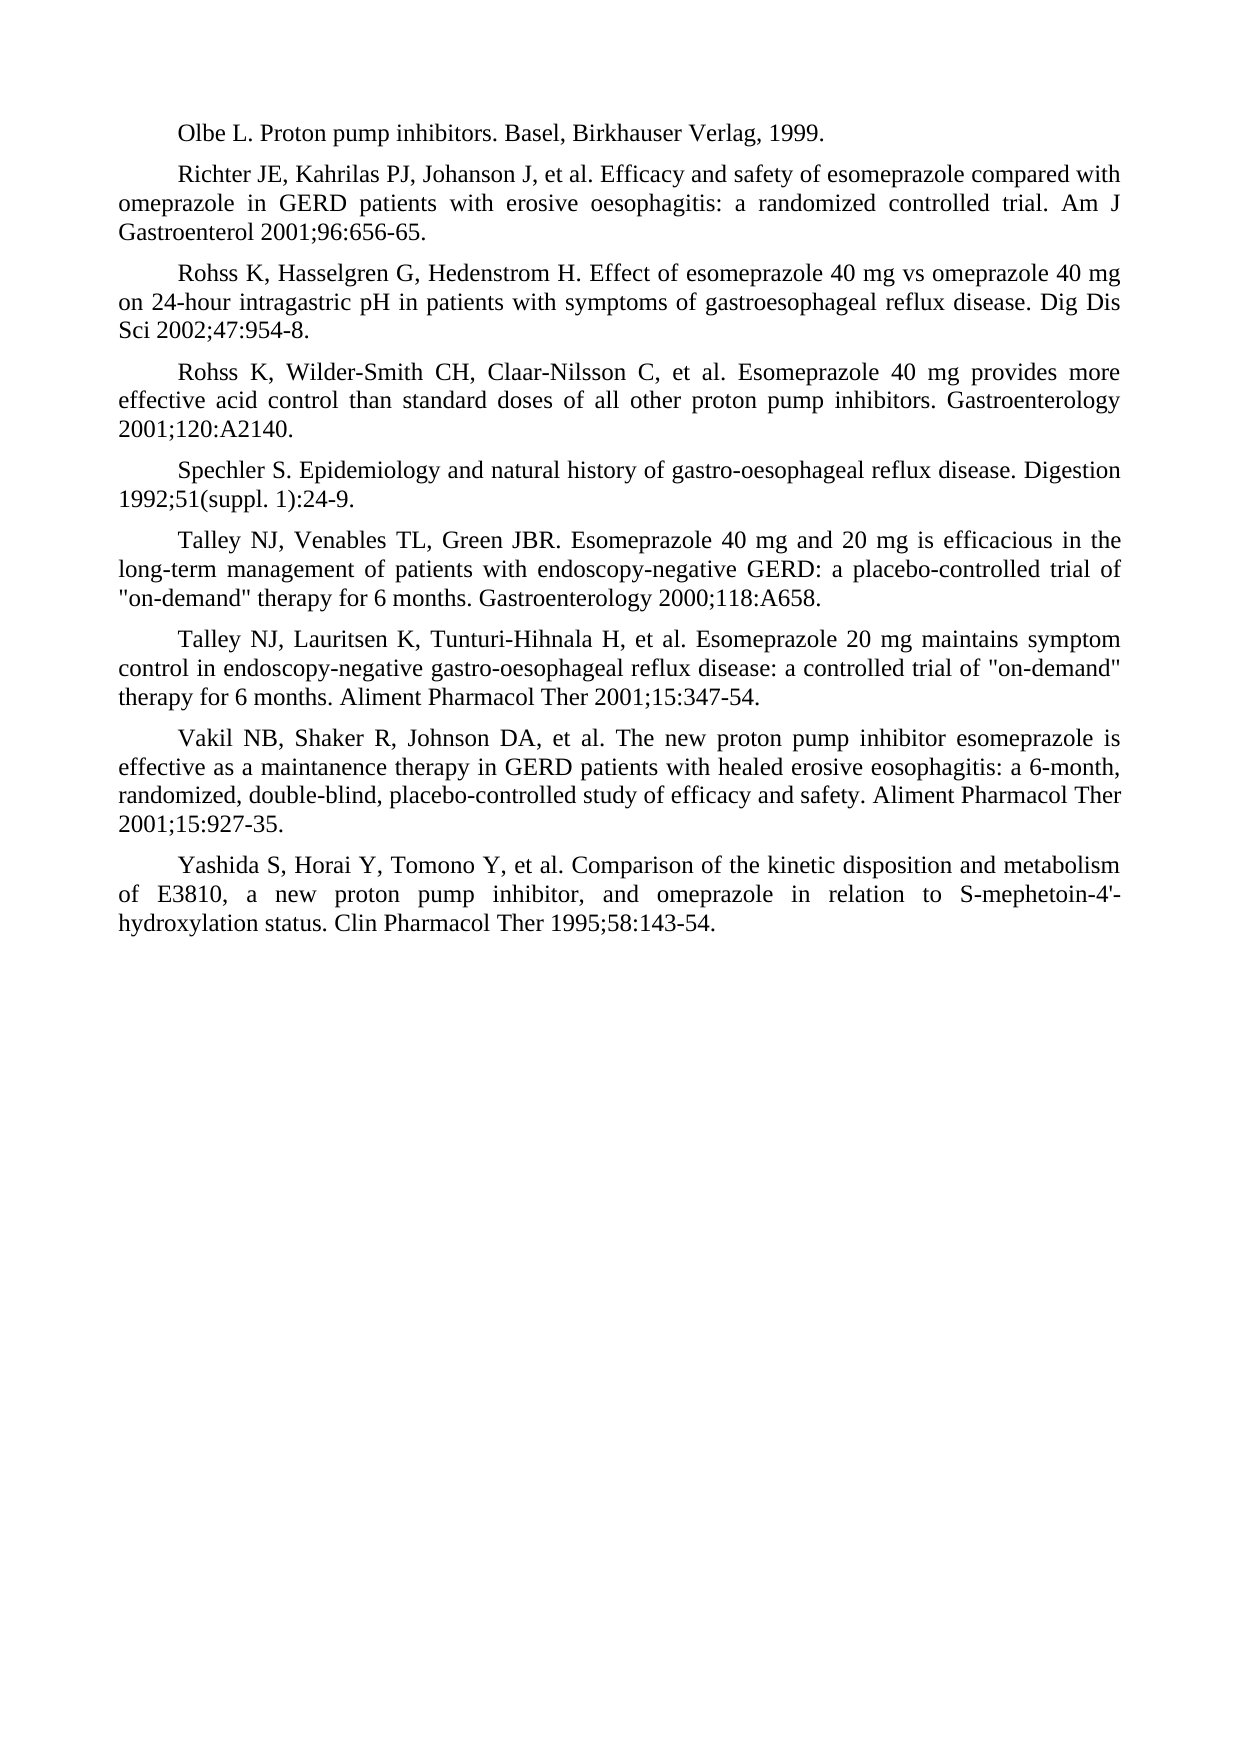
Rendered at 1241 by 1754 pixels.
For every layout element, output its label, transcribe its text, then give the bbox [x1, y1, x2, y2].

text Spechler S. Epidemiology and natural history of gastro-oesophageal reflux disease. Digestion 1992;51(suppl. 1):24-9. [118, 456, 1122, 513]
text Rohss K, Wilder-Smith CH, Claar-Nilsson C, et al. Esomeprazole 40 mg provides more effective acid control than standard doses of all other proton pump inhibitors. Gastroenterology 2001;120:A2140. [118, 357, 1122, 443]
text Vakil NB, Shaker R, Johnson DA, et al. The new proton pump inhibitor esomeprazole is effective as a maintanence therapy in GERD patients with healed erosive eosophagitis: a 6-month, randomized, double-blind, placebo-controlled study of efficacy and safety. Aliment Pharmacol Ther 2001;15:927-35. [118, 723, 1122, 838]
text Rohss K, Hasselgren G, Hedenstrom H. Effect of esomeprazole 40 mg vs omeprazole 40 mg on 24-hour intragastric pH in patients with symptoms of gastroesophageal reflux disease. Dig Dis Sci 2002;47:954-8. [118, 258, 1122, 344]
text Talley NJ, Venables TL, Green JBR. Esomeprazole 40 mg and 20 mg is efficacious in the long-term management of patients with endoscopy-negative GERD: a placebo-controlled trial of "on-demand" therapy for 6 months. Gastroenterology 2000;118:A658. [118, 526, 1122, 612]
text Olbe L. Proton pump inhibitors. Basel, Birkhauser Verlag, 1999. [118, 118, 1122, 147]
text Richter JE, Kahrilas PJ, Johanson J, et al. Efficacy and safety of esomeprazole compared with omeprazole in GERD patients with erosive oesophagitis: a randomized controlled trial. Am J Gastroenterol 2001;96:656-65. [118, 159, 1122, 246]
text Talley NJ, Lauritsen K, Tunturi-Hihnala H, et al. Esomeprazole 20 mg maintains symptom control in endoscopy-negative gastro-oesophageal reflux disease: a controlled trial of "on-demand" therapy for 6 months. Aliment Pharmacol Ther 2001;15:347-54. [118, 624, 1122, 711]
text Yashida S, Horai Y, Tomono Y, et al. Comparison of the kinetic disposition and metabolism of E3810, a new proton pump inhibitor, and omeprazole in relation to S-mephetoin-4'-hydroxylation status. Clin Pharmacol Ther 1995;58:143-54. [118, 851, 1122, 937]
